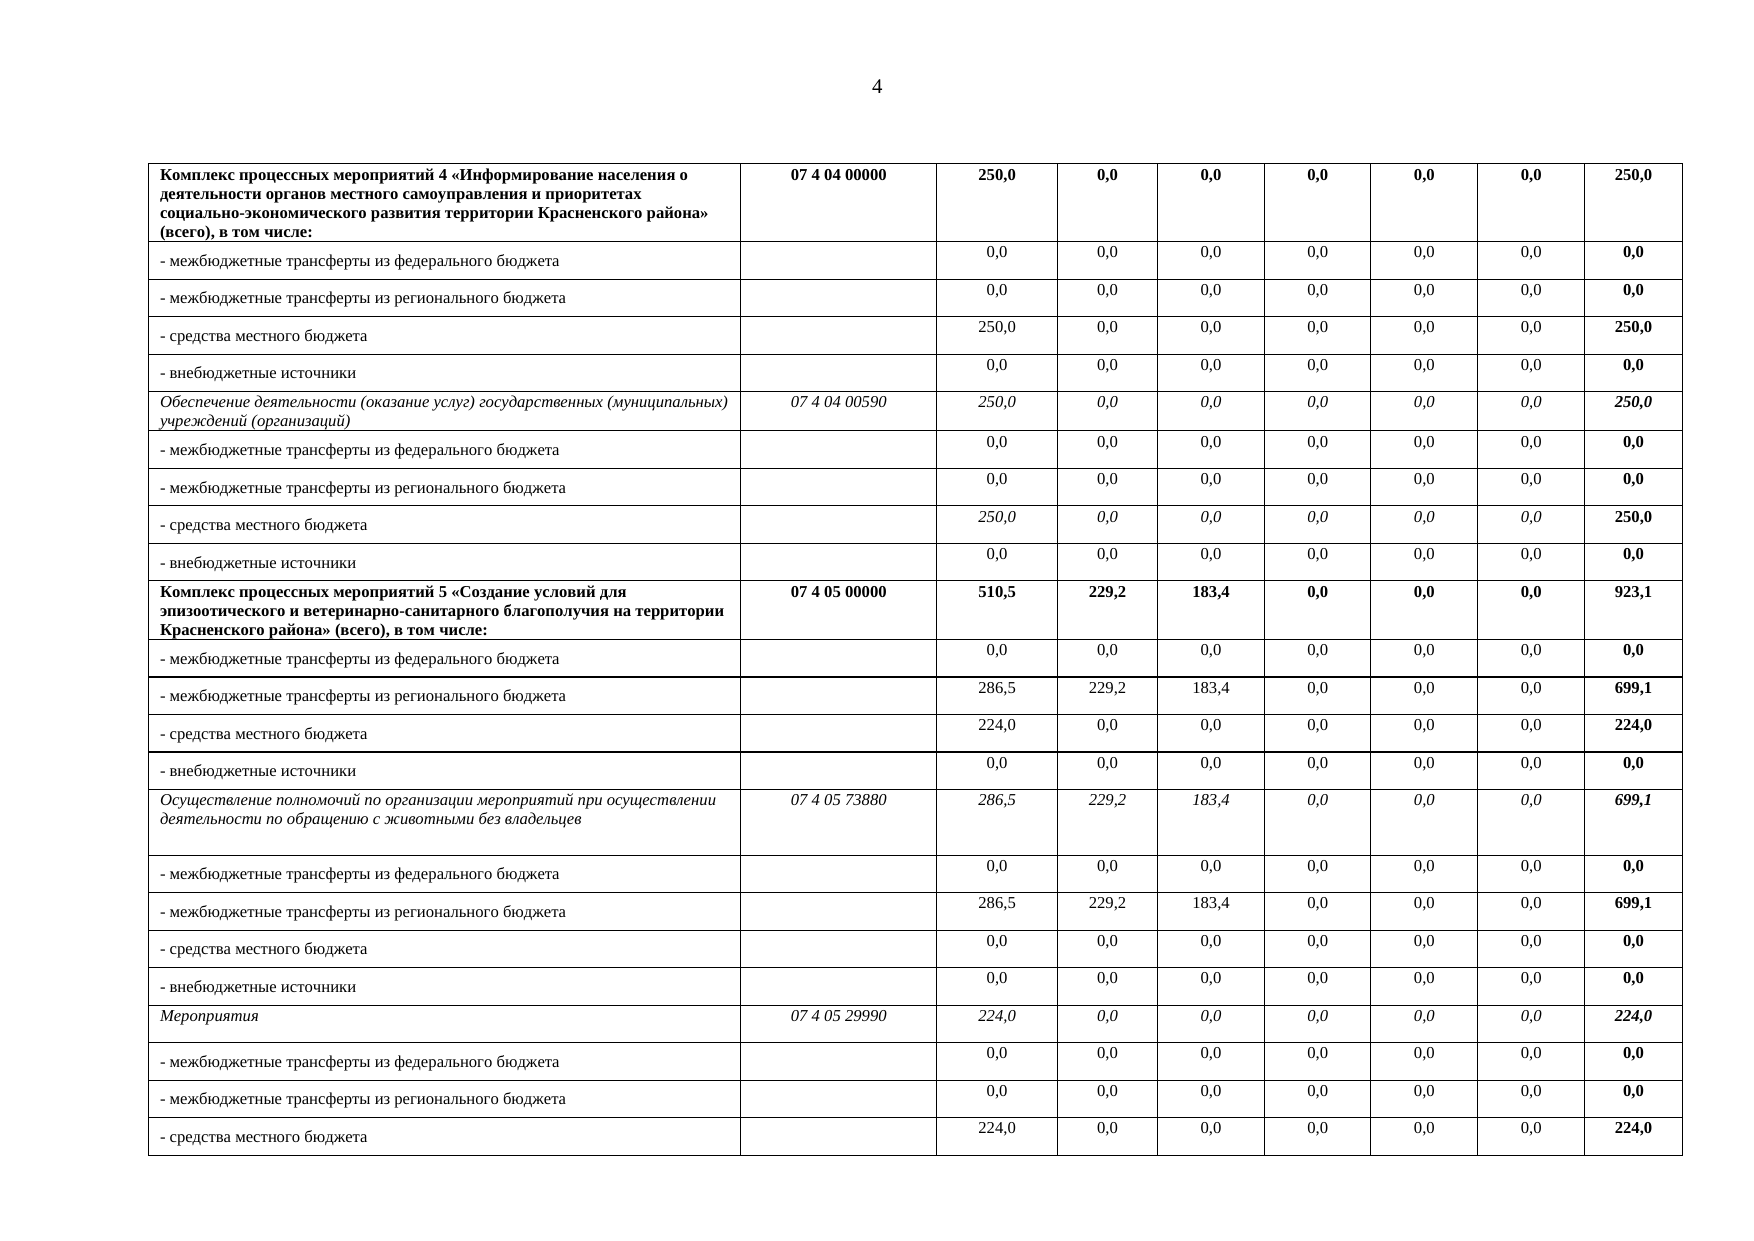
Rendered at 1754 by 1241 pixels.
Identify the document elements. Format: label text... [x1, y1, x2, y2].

table_cell 0,0 [937, 544, 1057, 580]
table_cell 0,0 [1585, 640, 1682, 676]
table_cell 0,0 [1158, 164, 1264, 241]
table_cell 229,2 [1058, 581, 1157, 639]
table_cell [741, 431, 936, 468]
table_cell [741, 1043, 936, 1079]
table_cell 0,0 [1158, 506, 1264, 543]
table_cell 0,0 [1058, 753, 1157, 789]
table_cell [741, 678, 936, 714]
table_cell 224,0 [1585, 715, 1682, 751]
table_cell [741, 715, 936, 751]
table_cell 923,1 [1585, 581, 1682, 639]
table_cell 286,5 [937, 893, 1057, 929]
table_cell 0,0 [1371, 431, 1477, 468]
table_cell 0,0 [1585, 355, 1682, 391]
table_cell 0,0 [1158, 640, 1264, 676]
table_cell 0,0 [1478, 544, 1584, 580]
table_cell 0,0 [1058, 1043, 1157, 1079]
table_cell 250,0 [1585, 392, 1682, 430]
table_cell 0,0 [1585, 856, 1682, 892]
table_cell 0,0 [937, 355, 1057, 391]
table_cell 229,2 [1058, 678, 1157, 714]
table_cell 183,4 [1158, 678, 1264, 714]
table_cell 0,0 [1265, 753, 1370, 789]
table_cell 0,0 [1158, 968, 1264, 1004]
table_cell 0,0 [1265, 1043, 1370, 1079]
table_cell 224,0 [937, 715, 1057, 751]
table_cell 07 4 05 29990 [741, 1006, 936, 1042]
table_cell 0,0 [1478, 1006, 1584, 1042]
table_cell 0,0 [937, 968, 1057, 1004]
table_cell 0,0 [1158, 753, 1264, 789]
table_cell 0,0 [1478, 931, 1584, 967]
table_cell 0,0 [1058, 856, 1157, 892]
table_cell - межбюджетные трансферты из регионального бюджета [149, 469, 740, 505]
table_cell 229,2 [1058, 790, 1157, 854]
table_cell 0,0 [1478, 1081, 1584, 1117]
table_cell 183,4 [1158, 893, 1264, 929]
table_cell - межбюджетные трансферты из регионального бюджета [149, 1081, 740, 1117]
table_cell 286,5 [937, 790, 1057, 854]
table_cell 0,0 [1371, 1043, 1477, 1079]
table_cell - межбюджетные трансферты из федерального бюджета [149, 431, 740, 468]
table_cell 0,0 [1478, 856, 1584, 892]
table_cell 0,0 [1585, 1081, 1682, 1117]
table_cell 0,0 [1265, 1081, 1370, 1117]
table_cell 0,0 [1478, 640, 1584, 676]
table_cell 0,0 [1371, 753, 1477, 789]
table_cell [741, 317, 936, 353]
table_cell 0,0 [937, 640, 1057, 676]
table_cell 229,2 [1058, 893, 1157, 929]
table_cell 0,0 [1265, 790, 1370, 854]
table_cell 0,0 [1585, 280, 1682, 316]
table_cell 0,0 [1585, 931, 1682, 967]
table_cell 0,0 [1478, 506, 1584, 543]
table_cell 0,0 [1371, 1118, 1477, 1154]
table_cell 0,0 [1058, 392, 1157, 430]
table_cell 0,0 [1158, 469, 1264, 505]
table_cell 699,1 [1585, 678, 1682, 714]
table_cell [741, 1081, 936, 1117]
table_cell - внебюджетные источники [149, 968, 740, 1004]
table_cell 0,0 [1478, 355, 1584, 391]
table_cell 0,0 [1058, 544, 1157, 580]
table_cell 0,0 [1158, 1081, 1264, 1117]
table_cell 0,0 [1265, 544, 1370, 580]
table_cell 0,0 [1478, 392, 1584, 430]
table_cell 0,0 [1265, 678, 1370, 714]
table_cell 0,0 [1585, 968, 1682, 1004]
table_cell 699,1 [1585, 893, 1682, 929]
table_cell 0,0 [1158, 355, 1264, 391]
table_cell 0,0 [1058, 355, 1157, 391]
table_cell 0,0 [1478, 753, 1584, 789]
table_cell 0,0 [937, 469, 1057, 505]
table_cell 0,0 [1371, 544, 1477, 580]
table_cell 0,0 [1371, 893, 1477, 929]
table_cell 250,0 [1585, 164, 1682, 241]
table_cell 224,0 [1585, 1118, 1682, 1154]
table_cell 0,0 [1058, 242, 1157, 278]
table_cell 07 4 04 00590 [741, 392, 936, 430]
table_cell 07 4 05 73880 [741, 790, 936, 854]
table_cell 0,0 [1058, 164, 1157, 241]
table_cell - внебюджетные источники [149, 544, 740, 580]
table_cell 0,0 [1265, 968, 1370, 1004]
table_cell 0,0 [1585, 242, 1682, 278]
table_cell - межбюджетные трансферты из федерального бюджета [149, 1043, 740, 1079]
table_cell - внебюджетные источники [149, 753, 740, 789]
table_cell 0,0 [1371, 242, 1477, 278]
table_cell 0,0 [1158, 317, 1264, 353]
table_cell 0,0 [1265, 581, 1370, 639]
table_cell 0,0 [1371, 856, 1477, 892]
table_cell 0,0 [1058, 968, 1157, 1004]
table_cell 0,0 [1058, 931, 1157, 967]
table_cell [741, 640, 936, 676]
table_cell [741, 242, 936, 278]
table_cell 0,0 [937, 856, 1057, 892]
table_cell 0,0 [937, 1081, 1057, 1117]
table_cell 0,0 [1478, 581, 1584, 639]
table_cell 07 4 04 00000 [741, 164, 936, 241]
table_cell 0,0 [1058, 1006, 1157, 1042]
table_cell - средства местного бюджета [149, 506, 740, 543]
table_cell 0,0 [1058, 1081, 1157, 1117]
table_cell Мероприятия [149, 1006, 740, 1042]
table_cell Комплекс процессных мероприятий 5 «Создание условий для эпизоотического и ветеринарно-санитарного благополучия на территории Красненского района» (всего), в том числе: [149, 581, 740, 639]
table_cell [741, 856, 936, 892]
table_cell 0,0 [1478, 1118, 1584, 1154]
table_cell 0,0 [1371, 164, 1477, 241]
table_cell 0,0 [1265, 640, 1370, 676]
table_cell 0,0 [1158, 1006, 1264, 1042]
table_cell 0,0 [1371, 506, 1477, 543]
table_cell 0,0 [1265, 856, 1370, 892]
table_cell 0,0 [1585, 431, 1682, 468]
table_cell - межбюджетные трансферты из федерального бюджета [149, 856, 740, 892]
table_cell - средства местного бюджета [149, 931, 740, 967]
table_cell 0,0 [1371, 715, 1477, 751]
table_cell 0,0 [1265, 431, 1370, 468]
table_cell 0,0 [1158, 715, 1264, 751]
table_cell 0,0 [1158, 544, 1264, 580]
table_cell 510,5 [937, 581, 1057, 639]
table_cell 224,0 [1585, 1006, 1682, 1042]
table_cell [741, 893, 936, 929]
table_cell 0,0 [1265, 317, 1370, 353]
table_cell - межбюджетные трансферты из регионального бюджета [149, 280, 740, 316]
table_cell 250,0 [1585, 317, 1682, 353]
table_cell 0,0 [1158, 431, 1264, 468]
table_cell 0,0 [937, 931, 1057, 967]
table_cell 224,0 [937, 1006, 1057, 1042]
table_cell 0,0 [1265, 469, 1370, 505]
table_cell 0,0 [1585, 753, 1682, 789]
table_cell [741, 544, 936, 580]
table_cell 0,0 [1478, 790, 1584, 854]
table_cell 0,0 [1158, 242, 1264, 278]
table_cell [741, 355, 936, 391]
table_cell 0,0 [1265, 506, 1370, 543]
table_cell 0,0 [937, 431, 1057, 468]
table_cell 250,0 [937, 506, 1057, 543]
table_cell 0,0 [1371, 280, 1477, 316]
table_cell 0,0 [1478, 1043, 1584, 1079]
table_cell - средства местного бюджета [149, 1118, 740, 1154]
table_cell 0,0 [1058, 317, 1157, 353]
table_cell 0,0 [1478, 317, 1584, 353]
table_cell 0,0 [1265, 392, 1370, 430]
table_cell 250,0 [937, 392, 1057, 430]
table_cell 0,0 [1478, 968, 1584, 1004]
table_cell 0,0 [937, 242, 1057, 278]
table_cell Обеспечение деятельности (оказание услуг) государственных (муниципальных) учреждений (организаций) [149, 392, 740, 430]
table_cell - внебюджетные источники [149, 355, 740, 391]
table_cell 0,0 [1265, 715, 1370, 751]
table_cell 0,0 [1158, 280, 1264, 316]
table_cell 699,1 [1585, 790, 1682, 854]
table_cell 0,0 [1371, 931, 1477, 967]
table_cell 183,4 [1158, 790, 1264, 854]
table_cell [741, 753, 936, 789]
table_cell 0,0 [1265, 931, 1370, 967]
table_cell 0,0 [1158, 1043, 1264, 1079]
table_cell - межбюджетные трансферты из федерального бюджета [149, 640, 740, 676]
table_cell 224,0 [937, 1118, 1057, 1154]
table_cell 0,0 [1478, 715, 1584, 751]
table_cell 0,0 [1478, 678, 1584, 714]
table_cell 286,5 [937, 678, 1057, 714]
table_cell 0,0 [1058, 1118, 1157, 1154]
table_cell - средства местного бюджета [149, 317, 740, 353]
table_cell 0,0 [1371, 392, 1477, 430]
table_cell 0,0 [1058, 431, 1157, 468]
table_cell 0,0 [1058, 640, 1157, 676]
table_cell 0,0 [1158, 856, 1264, 892]
table_cell Комплекс процессных мероприятий 4 «Информирование населения о деятельности органов местного самоуправления и приоритетах социально-экономического развития территории Красненского района» (всего), в том числе: [149, 164, 740, 241]
table_cell 0,0 [1371, 678, 1477, 714]
table_cell 0,0 [1265, 242, 1370, 278]
table_cell 0,0 [1478, 242, 1584, 278]
table_cell 0,0 [1058, 280, 1157, 316]
table_cell 250,0 [937, 317, 1057, 353]
table_cell 0,0 [1371, 1006, 1477, 1042]
table_cell [741, 506, 936, 543]
table_cell 0,0 [1585, 469, 1682, 505]
table_cell 0,0 [1265, 355, 1370, 391]
table_cell 0,0 [937, 280, 1057, 316]
table_cell - межбюджетные трансферты из федерального бюджета [149, 242, 740, 278]
table_cell [741, 469, 936, 505]
table_cell [741, 1118, 936, 1154]
table_cell 0,0 [1371, 968, 1477, 1004]
table_cell 0,0 [1478, 431, 1584, 468]
table_cell 0,0 [1371, 1081, 1477, 1117]
table_cell 0,0 [1478, 893, 1584, 929]
table_cell [741, 280, 936, 316]
table_cell 0,0 [1585, 1043, 1682, 1079]
table_cell 0,0 [1265, 164, 1370, 241]
table_cell 0,0 [937, 753, 1057, 789]
table_cell 0,0 [1371, 355, 1477, 391]
table_cell - межбюджетные трансферты из регионального бюджета [149, 893, 740, 929]
table_cell 0,0 [1158, 392, 1264, 430]
table_cell Осуществление полномочий по организации мероприятий при осуществлении деятельности по обращению с животными без владельцев [149, 790, 740, 854]
table_cell 0,0 [1058, 469, 1157, 505]
table_cell 0,0 [1058, 506, 1157, 543]
table_cell 0,0 [1371, 790, 1477, 854]
table_cell 0,0 [1585, 544, 1682, 580]
table_cell - межбюджетные трансферты из регионального бюджета [149, 678, 740, 714]
table_cell 0,0 [1265, 893, 1370, 929]
table_cell 0,0 [1265, 1118, 1370, 1154]
table_cell 0,0 [1371, 640, 1477, 676]
table_cell 0,0 [1371, 469, 1477, 505]
table_cell [741, 931, 936, 967]
table_cell 0,0 [1371, 317, 1477, 353]
table_cell 0,0 [1265, 280, 1370, 316]
table_cell 0,0 [1058, 715, 1157, 751]
table_cell 0,0 [1158, 1118, 1264, 1154]
table_cell - средства местного бюджета [149, 715, 740, 751]
table_cell [741, 968, 936, 1004]
table_cell 0,0 [1478, 469, 1584, 505]
table_cell 250,0 [1585, 506, 1682, 543]
table_cell 0,0 [937, 1043, 1057, 1079]
table_cell 0,0 [1158, 931, 1264, 967]
table_cell 0,0 [1371, 581, 1477, 639]
table_cell 0,0 [1478, 280, 1584, 316]
table_cell 183,4 [1158, 581, 1264, 639]
table_cell 250,0 [937, 164, 1057, 241]
table_cell 07 4 05 00000 [741, 581, 936, 639]
table_cell 0,0 [1478, 164, 1584, 241]
table_cell 0,0 [1265, 1006, 1370, 1042]
